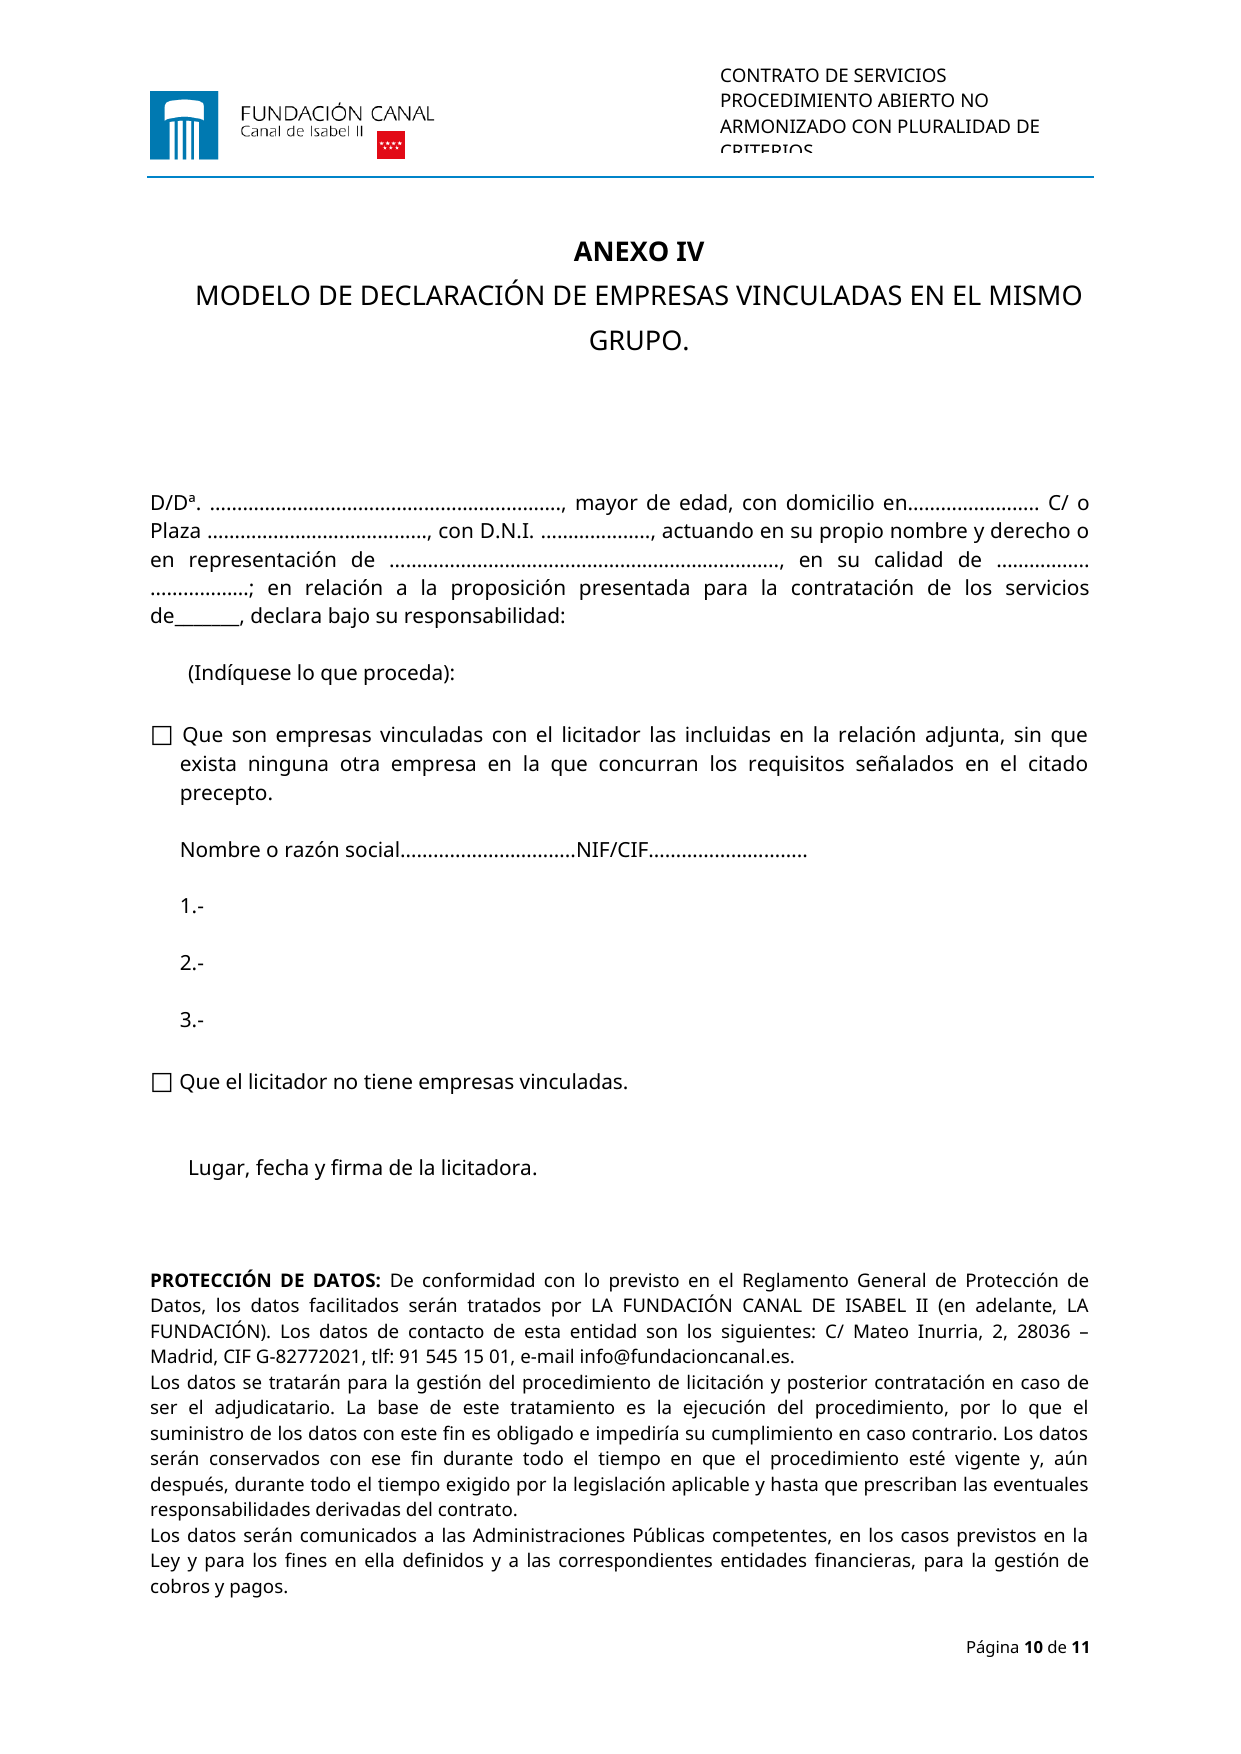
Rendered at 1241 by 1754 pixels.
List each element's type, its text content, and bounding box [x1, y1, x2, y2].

text □ Que son empresas vinculadas con el licitador las incluidas en la relación adjunta, sin que exista ninguna otra empresa en la que concurran los requisitos señalados en el citado precepto. [150, 715, 1090, 806]
picture [170, 122, 174, 160]
text 2.- [179, 948, 1090, 977]
text 3.- [179, 1005, 1090, 1034]
text D/Dª. ………………………………………………………., mayor de edad, con domicilio en………….……….. C/ o Plaza …………………….……………, con D.N.I. ……………….., actuando en su propio nombre y derecho o en representación de …………………………………………………………….., en su calidad de ……………..………………; en relación a la proposición presentada para la contratación de los servicios de_______, declara bajo su responsabilidad: [150, 488, 1090, 630]
text Los datos se tratarán para la gestión del procedimiento de licitación y posterior contratación en caso de ser el adjudicatario. La base de este tratamiento es la ejecución del procedimiento, por lo que el suministro de los datos con este fin es obligado e impediría su cumplimiento en caso contrario. Los datos serán conservados con ese fin durante todo el tiempo en que el procedimiento esté vigente y, aún después, durante todo el tiempo exigido por la legislación aplicable y hasta que prescriban las eventuales responsabilidades derivadas del contrato. [150, 1369, 1090, 1522]
text □ Que el licitador no tiene empresas vinculadas. [150, 1062, 1090, 1096]
text Nombre o razón social…………………………..NIF/CIF……………………….. [179, 835, 1090, 863]
text Lugar, fecha y firma de la licitadora. [188, 1153, 1090, 1182]
text MODELO DE DECLARACIÓN DE EMPRESAS VINCULADAS EN EL MISMO GRUPO. [188, 277, 1090, 358]
text Los datos serán comunicados a las Administraciones Públicas competentes, en los casos previstos en la Ley y para los fines en ella definidos y a las correspondientes entidades financieras, para la gestión de cobros y pagos. [150, 1522, 1090, 1599]
picture [165, 100, 203, 119]
text (Indíquese lo que proceda): [188, 658, 1090, 687]
picture [178, 121, 182, 160]
text ANEXO IV [188, 233, 1090, 269]
text 1.- [179, 892, 1090, 920]
text PROTECCIÓN DE DATOS: De conformidad con lo previsto en el Reglamento General de Protección de Datos, los datos facilitados serán tratados por LA FUNDACIÓN CANAL DE ISABEL II (en adelante, LA FUNDACIÓN). Los datos de contacto de esta entidad son los siguientes: C/ Mateo Inurria, 2, 28036 – Madrid, CIF G-82772021, tlf: 91 545 15 01, e-mail info@fundacioncanal.es. [150, 1267, 1090, 1369]
picture [219, 91, 435, 160]
picture [187, 121, 191, 160]
